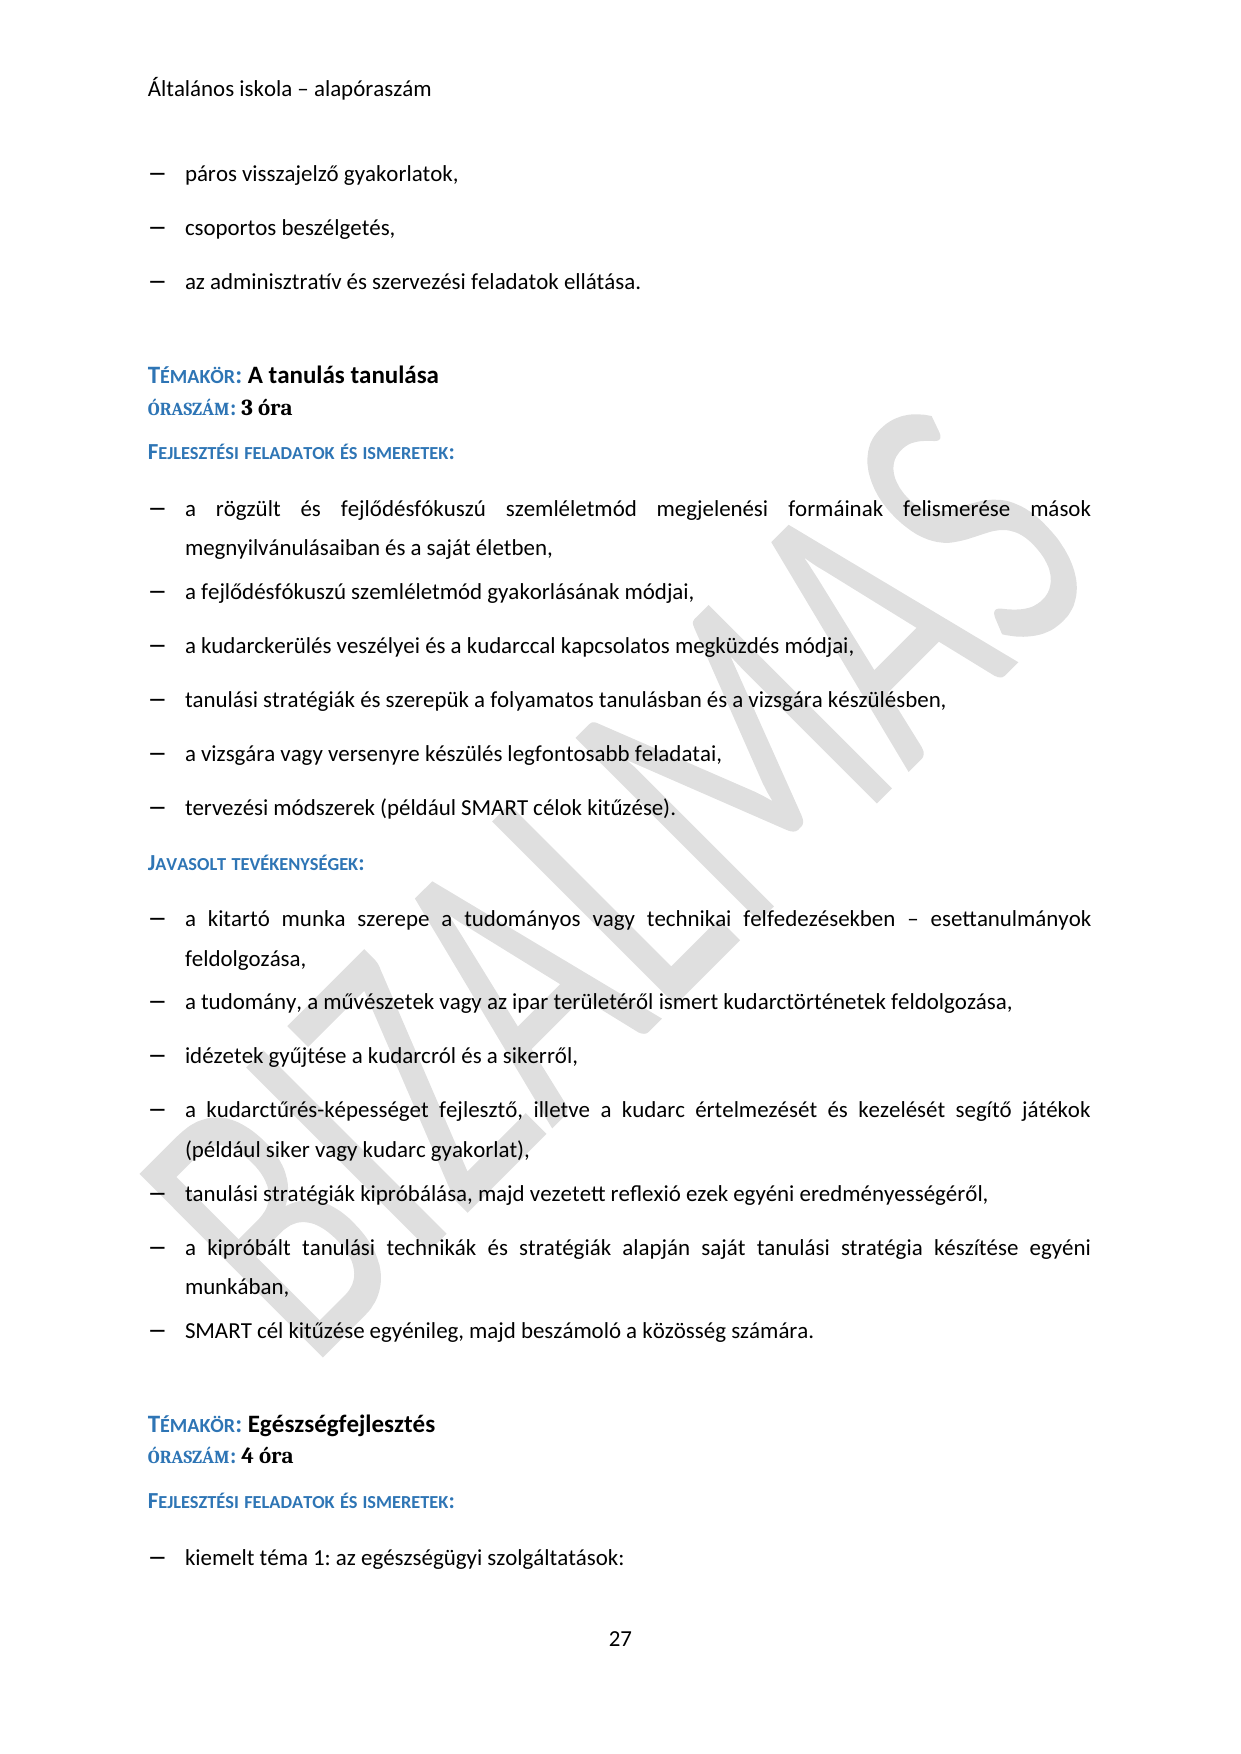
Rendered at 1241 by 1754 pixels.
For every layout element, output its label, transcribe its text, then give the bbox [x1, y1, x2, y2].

list páros visszajelző gyakorlatok, [148, 148, 1093, 194]
list a kipróbált tanulási technikák és stratégiák alapján saját tanulási stratégia készítése egyéni munkában, [148, 1221, 1093, 1300]
text Témakör: A tanulás tanulása [148, 359, 1093, 390]
list a kudarctűrés-képességet fejlesztő, illetve a kudarc értelmezését és kezelését segítő játékok (például siker vagy kudarc gyakorlat), [148, 1084, 1093, 1163]
list idézetek gyűjtése a kudarcról és a sikerről, [148, 1030, 1093, 1077]
text óraszám: 4 óra [148, 1443, 1093, 1470]
list a tudomány, a művészetek vagy az ipar területéről ismert kudarctörténetek feldolgozása, [148, 976, 1093, 1023]
subtitle Fejlesztési feladatok és ismeretek: [148, 1486, 1093, 1514]
list a vizsgára vagy versenyre készülés legfontosabb feladatai, [148, 727, 1093, 774]
list tanulási stratégiák és szerepük a folyamatos tanulásban és a vizsgára készülésben, [148, 673, 1093, 720]
text óraszám: 3 óra [148, 394, 1093, 421]
list csoportos beszélgetés, [148, 202, 1093, 248]
list a kitartó munka szerepe a tudományos vagy technikai felfedezésekben – esettanulmányok feldolgozása, [148, 892, 1093, 972]
list a rögzült és fejlődésfókuszú szemléletmód megjelenési formáinak felismerése mások megnyilvánulásaiban és a saját életben, [148, 482, 1093, 561]
subtitle Javasolt tevékenységek: [148, 848, 1093, 876]
list az adminisztratív és szervezési feladatok ellátása. [148, 256, 1093, 302]
list SMART cél kitűzése egyénileg, majd beszámoló a közösség számára. [148, 1304, 1093, 1351]
list tanulási stratégiák kipróbálása, majd vezetett reflexió ezek egyéni eredményességéről, [148, 1167, 1093, 1214]
list kiemelt téma 1: az egészségügyi szolgáltatások: [148, 1531, 1093, 1578]
text Témakör: Egészségfejlesztés [148, 1408, 1093, 1439]
list a kudarckerülés veszélyei és a kudarccal kapcsolatos megküzdés módjai, [148, 619, 1093, 666]
list a fejlődésfókuszú szemléletmód gyakorlásának módjai, [148, 566, 1093, 612]
subtitle Fejlesztési feladatok és ismeretek: [148, 437, 1093, 466]
list tervezési módszerek (például SMART célok kitűzése). [148, 781, 1093, 828]
